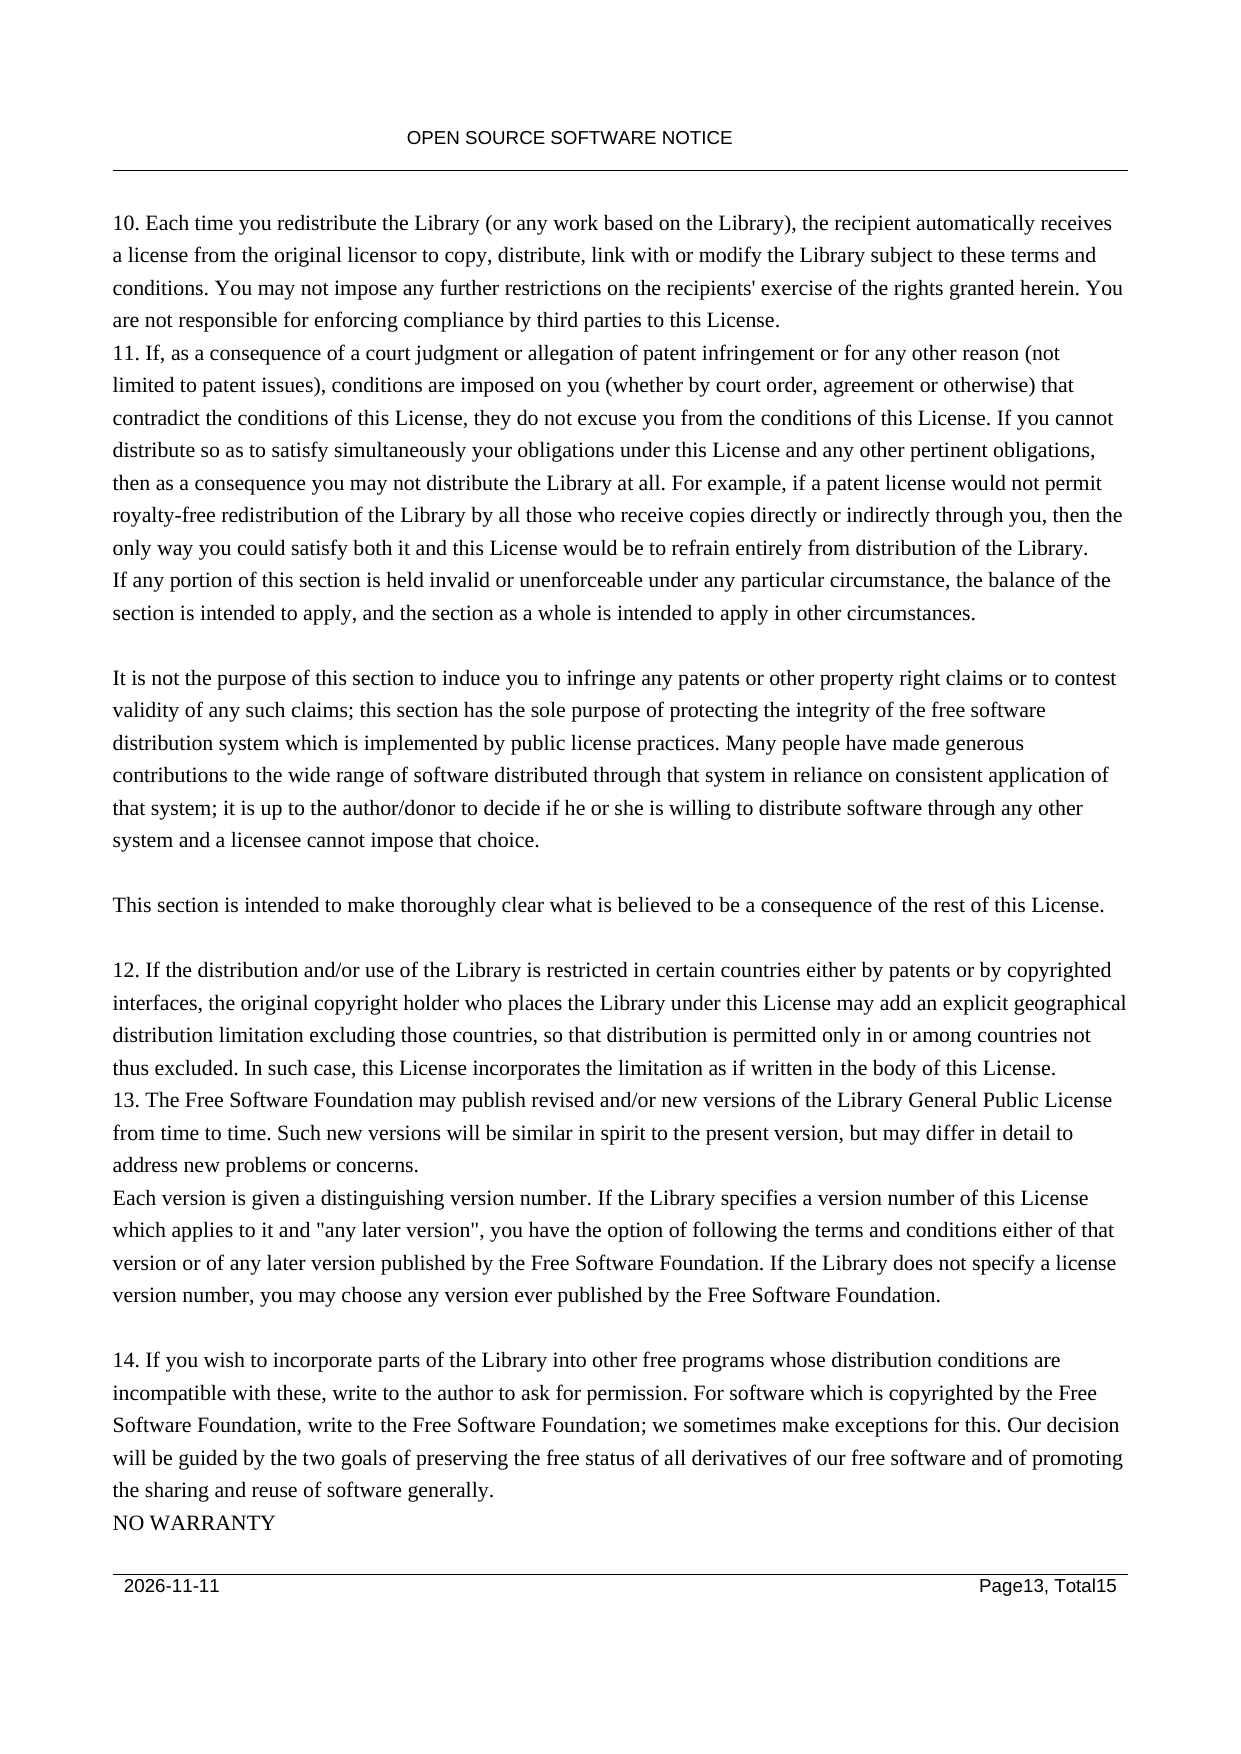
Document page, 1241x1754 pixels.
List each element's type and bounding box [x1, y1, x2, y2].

text [112, 206, 1128, 1539]
